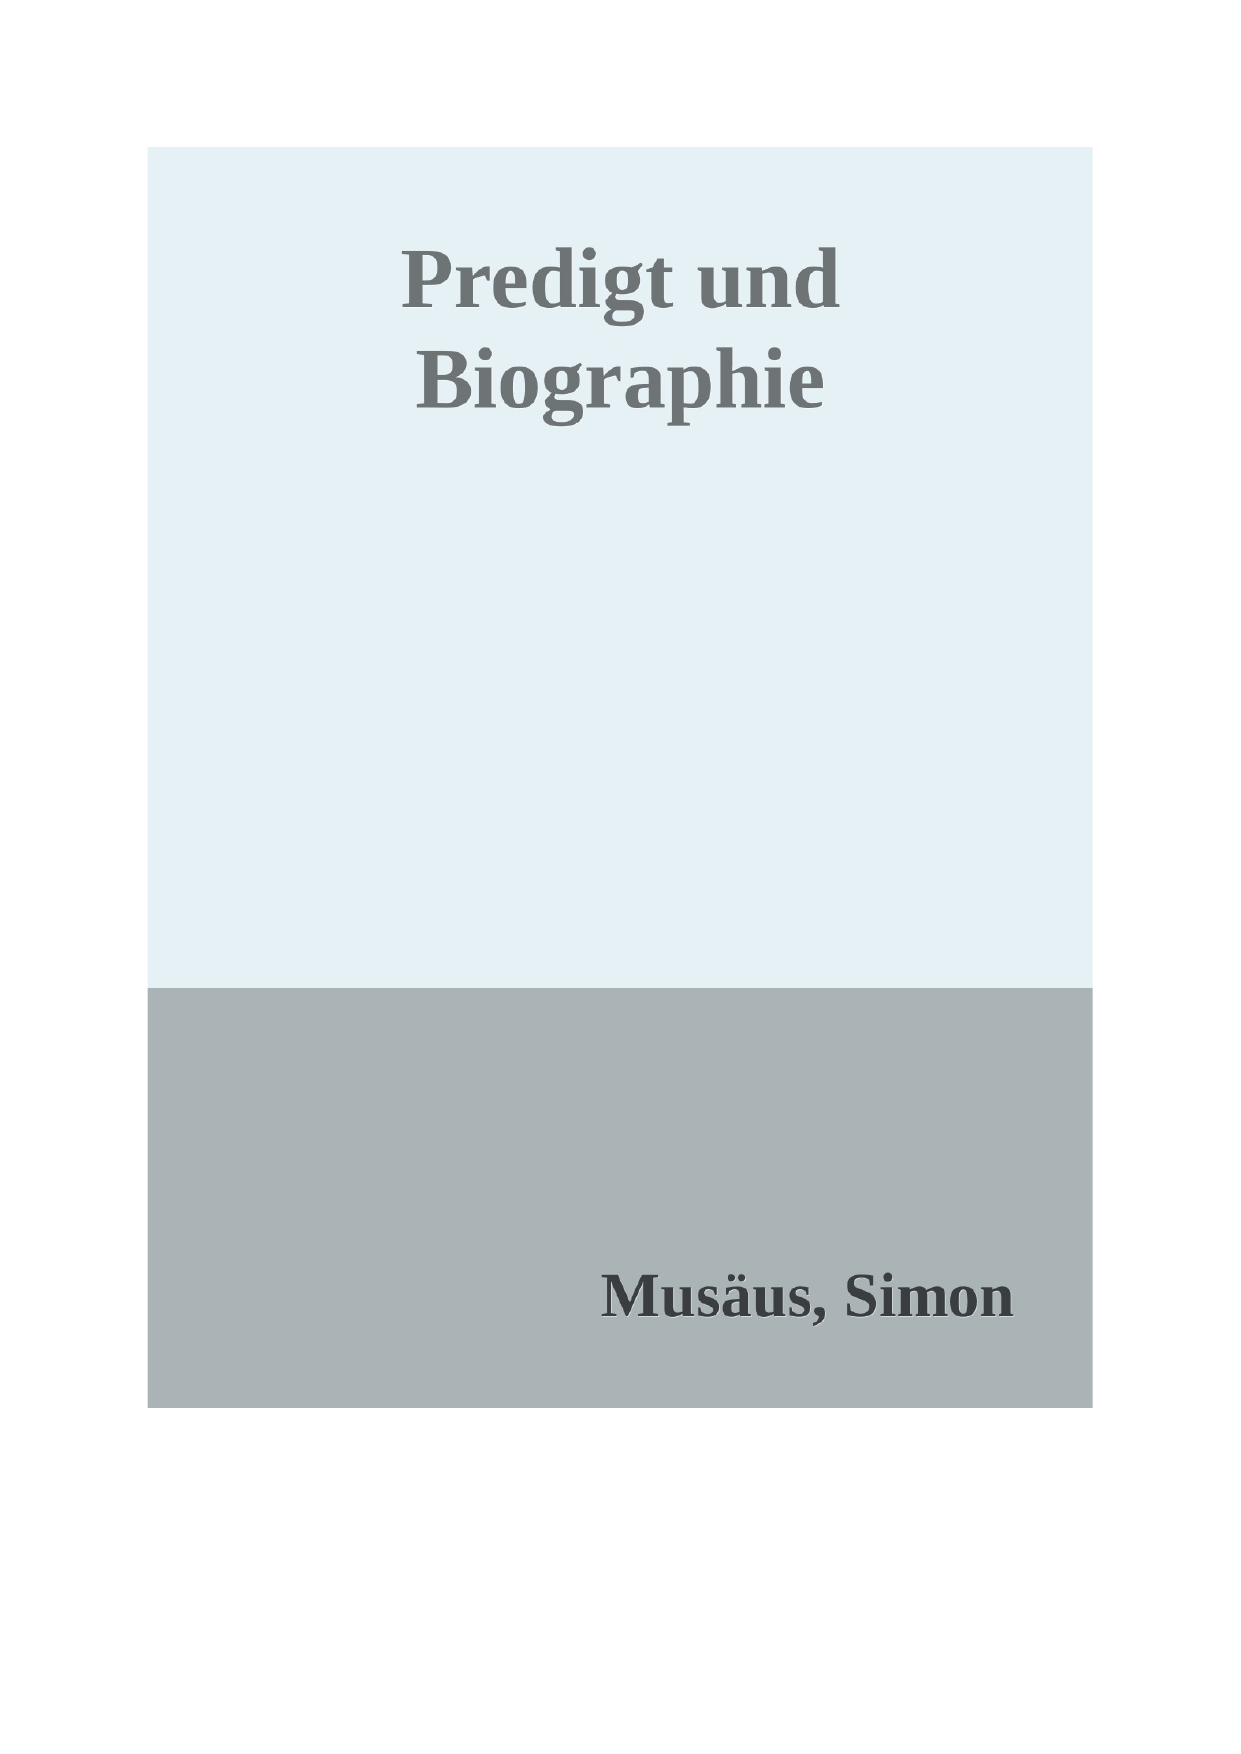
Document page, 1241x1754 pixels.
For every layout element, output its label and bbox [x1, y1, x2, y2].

picture [147, 147, 1093, 1408]
